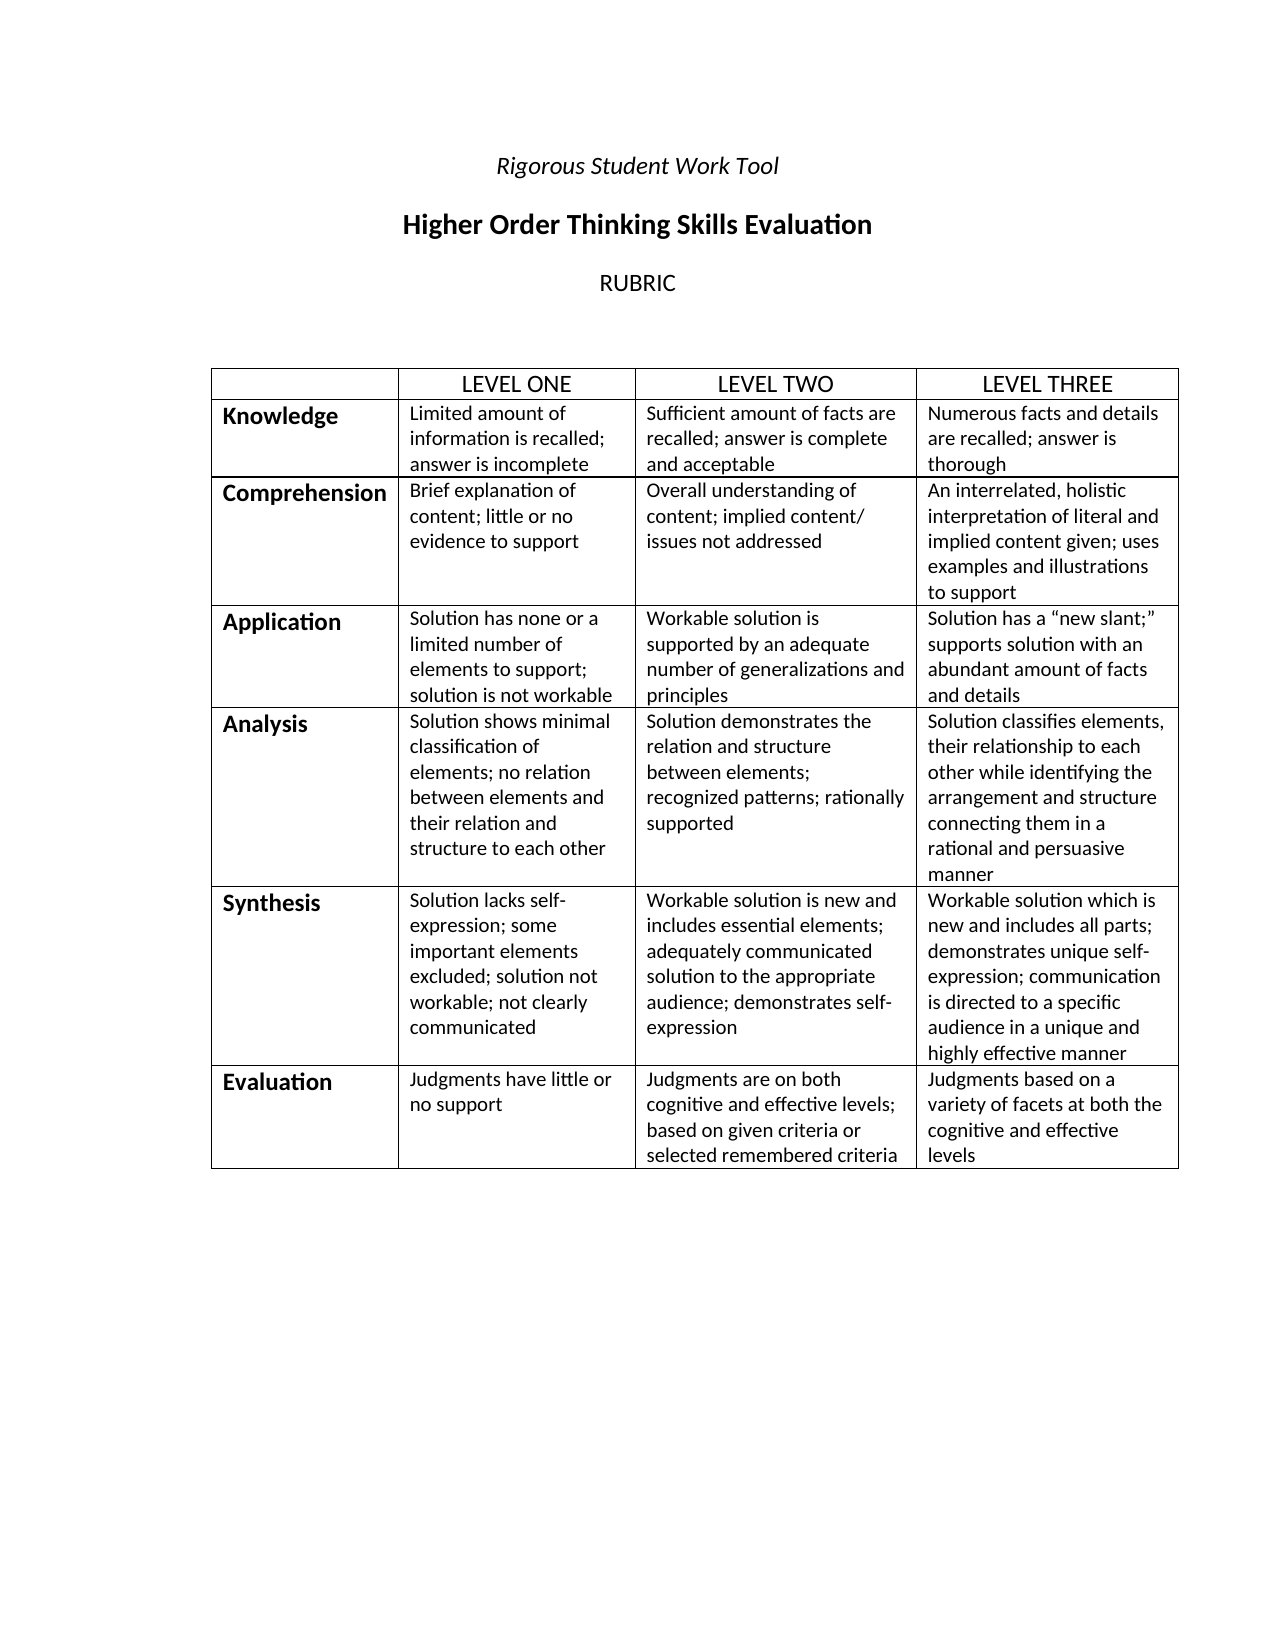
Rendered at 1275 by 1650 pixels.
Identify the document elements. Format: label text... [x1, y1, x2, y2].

table_cell Solution classifies elements, their relationship to each other while identifying the arrangement and structure connecting them in a rational and persuasive manner [917, 708, 1178, 886]
table_cell Solution shows minimal classification of elements; no relation between elements and their relation and structure to each other [399, 708, 635, 886]
table_cell Judgments are on both cognitive and effective levels; based on given criteria or selected remembered criteria [636, 1066, 916, 1168]
table_cell Sufficient amount of facts are recalled; answer is complete and acceptable [636, 400, 916, 476]
text Rigorous Student Work Tool [150, 150, 1125, 181]
table_cell Analysis [212, 708, 398, 886]
table_cell Solution has none or a limited number of elements to support; solution is not workable [399, 606, 635, 707]
text Higher Order Thinking Skills Evaluation [150, 206, 1125, 241]
table_cell Evaluation [212, 1066, 398, 1168]
table_cell Workable solution which is new and includes all parts; demonstrates unique self-expression; communication is directed to a specific audience in a unique and highly effective manner [917, 887, 1178, 1065]
table_header [212, 369, 398, 399]
table_cell Brief explanation of content; little or no evidence to support [399, 478, 635, 604]
table_cell Workable solution is supported by an adequate number of generalizations and principles [636, 606, 916, 707]
text RUBRIC [150, 268, 1125, 298]
table_cell Comprehension [212, 478, 398, 604]
table_cell Synthesis [212, 887, 398, 1065]
table_cell Knowledge [212, 400, 398, 476]
table_cell Limited amount of information is recalled; answer is incomplete [399, 400, 635, 476]
table_cell Judgments have little or no support [399, 1066, 635, 1168]
table_cell An interrelated, holistic interpretation of literal and implied content given; uses examples and illustrations to support [917, 478, 1178, 604]
table_header LEVEL TWO [636, 369, 916, 399]
table_cell Overall understanding of content; implied content/ issues not addressed [636, 478, 916, 604]
table_cell Solution demonstrates the relation and structure between elements; recognized patterns; rationally supported [636, 708, 916, 886]
table_cell Solution has a “new slant;” supports solution with an abundant amount of facts and details [917, 606, 1178, 707]
table_cell Numerous facts and details are recalled; answer is thorough [917, 400, 1178, 476]
table_header LEVEL THREE [917, 369, 1178, 399]
table_cell Judgments based on a variety of facets at both the cognitive and effective levels [917, 1066, 1178, 1168]
table_cell Application [212, 606, 398, 707]
table_cell Solution lacks self-expression; some important elements excluded; solution not workable; not clearly communicated [399, 887, 635, 1065]
table_cell Workable solution is new and includes essential elements; adequately communicated solution to the appropriate audience; demonstrates self-expression [636, 887, 916, 1065]
table_header LEVEL ONE [399, 369, 635, 399]
